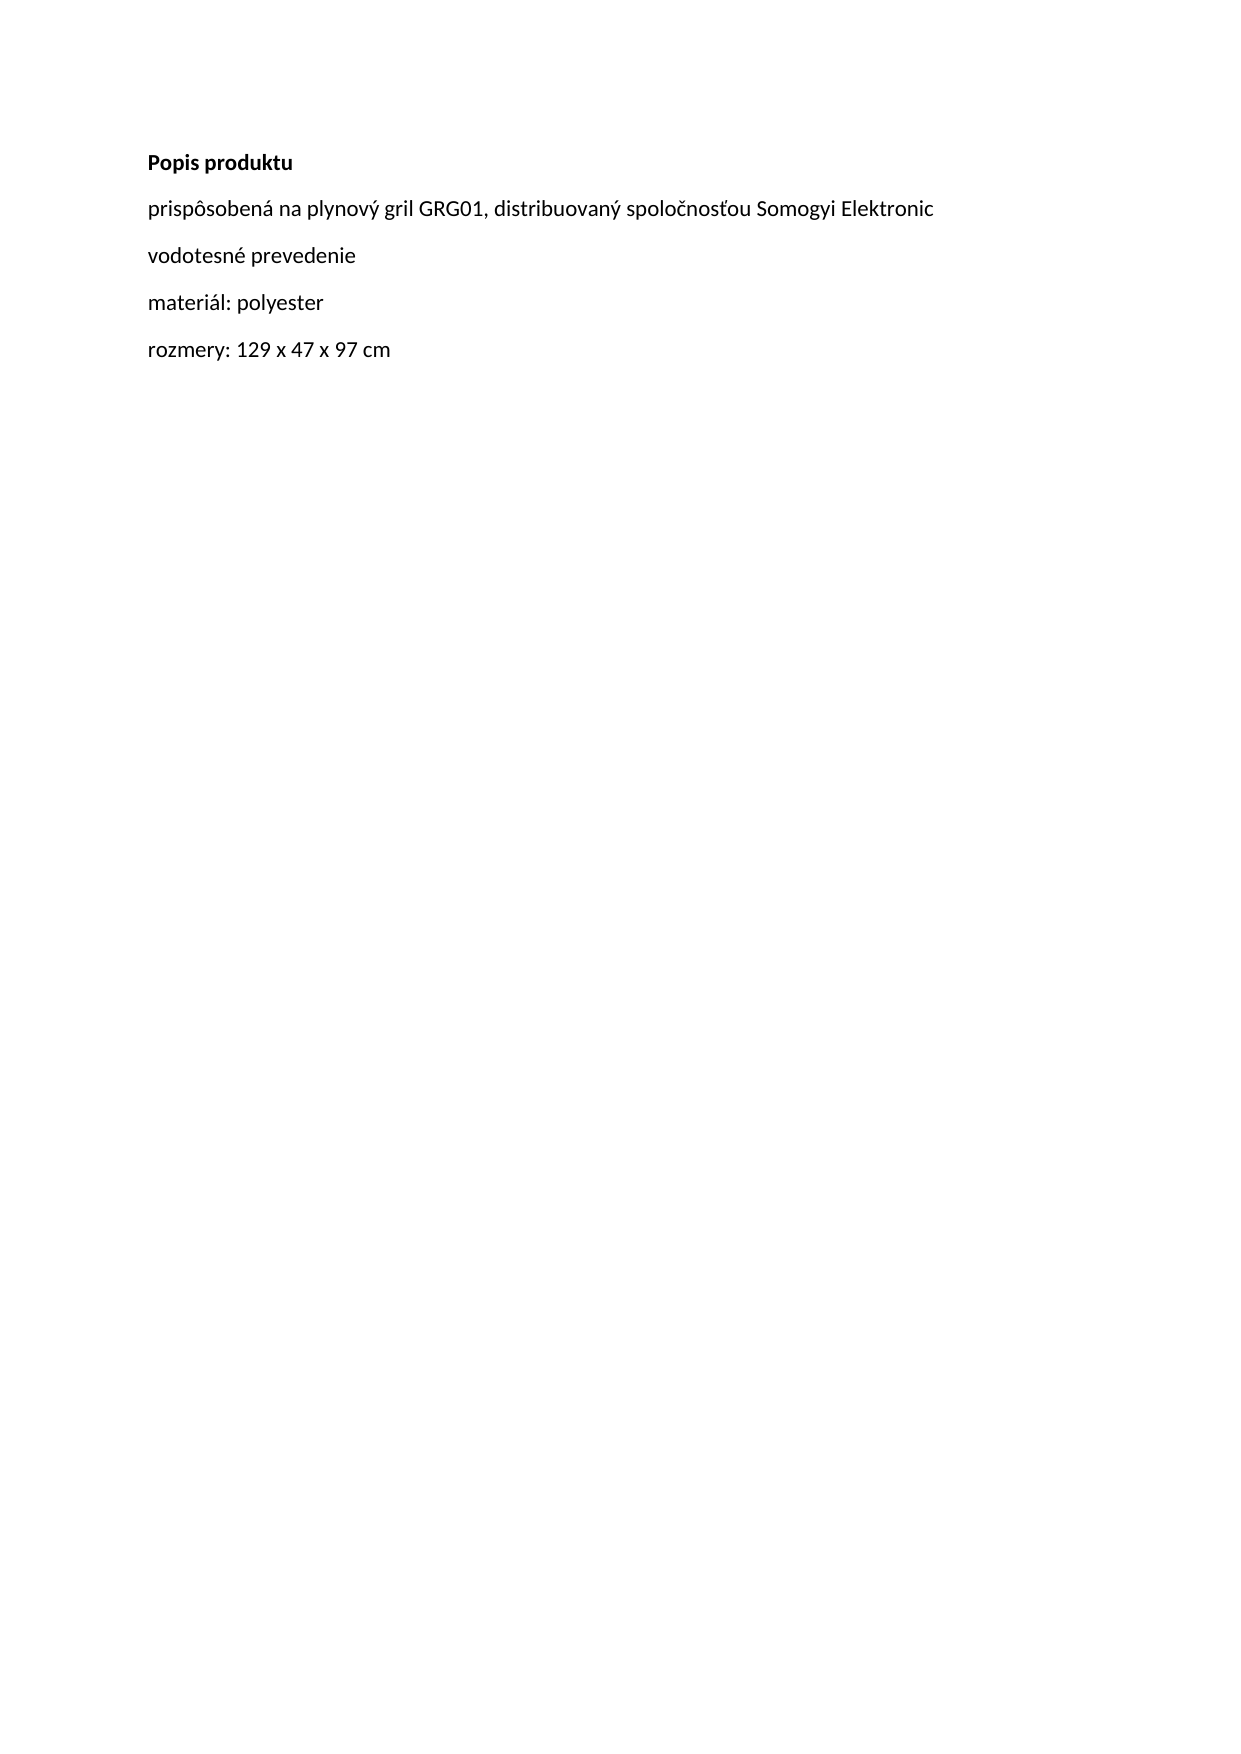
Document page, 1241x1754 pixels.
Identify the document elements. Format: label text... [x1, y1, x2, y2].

text rozmery: 129 x 47 x 97 cm [148, 335, 1093, 363]
text prispôsobená na plynový gril GRG01, distribuovaný spoločnosťou Somogyi Elektronic [148, 194, 1093, 222]
text vodotesné prevedenie [148, 241, 1093, 269]
text Popis produktu [148, 148, 1093, 176]
text materiál: polyester [148, 288, 1093, 316]
